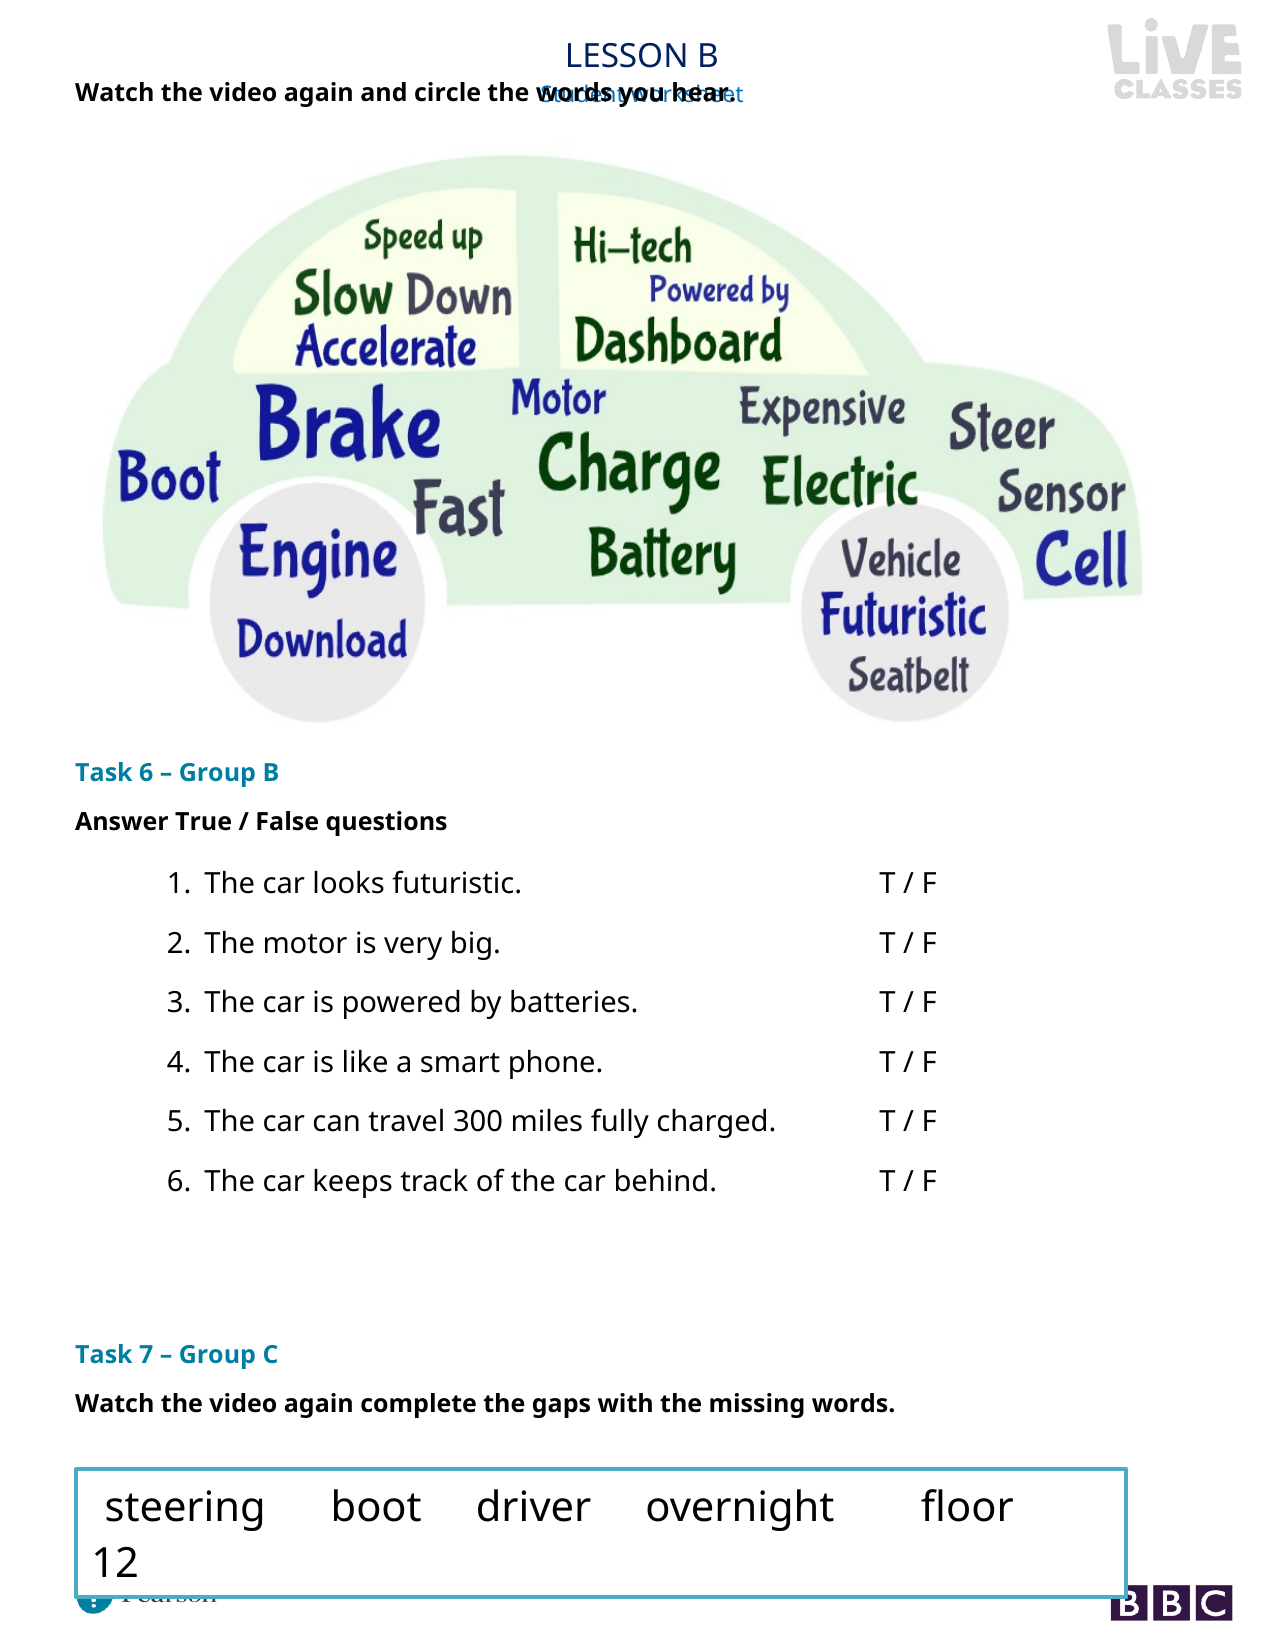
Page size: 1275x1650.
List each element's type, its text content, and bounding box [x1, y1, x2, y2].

subtitle Watch the video again and circle the words you hear. [75, 75, 1200, 109]
picture [1107, 18, 1242, 99]
picture [75, 1599, 87, 1614]
subtitle Answer True / False questions [75, 803, 1200, 837]
picture [100, 1599, 217, 1614]
picture [76, 140, 1167, 734]
subtitle Task 7 – Group C [75, 1337, 1200, 1371]
picture [1110, 1584, 1233, 1621]
subtitle Watch the video again complete the gaps with the missing words. [75, 1386, 1200, 1420]
